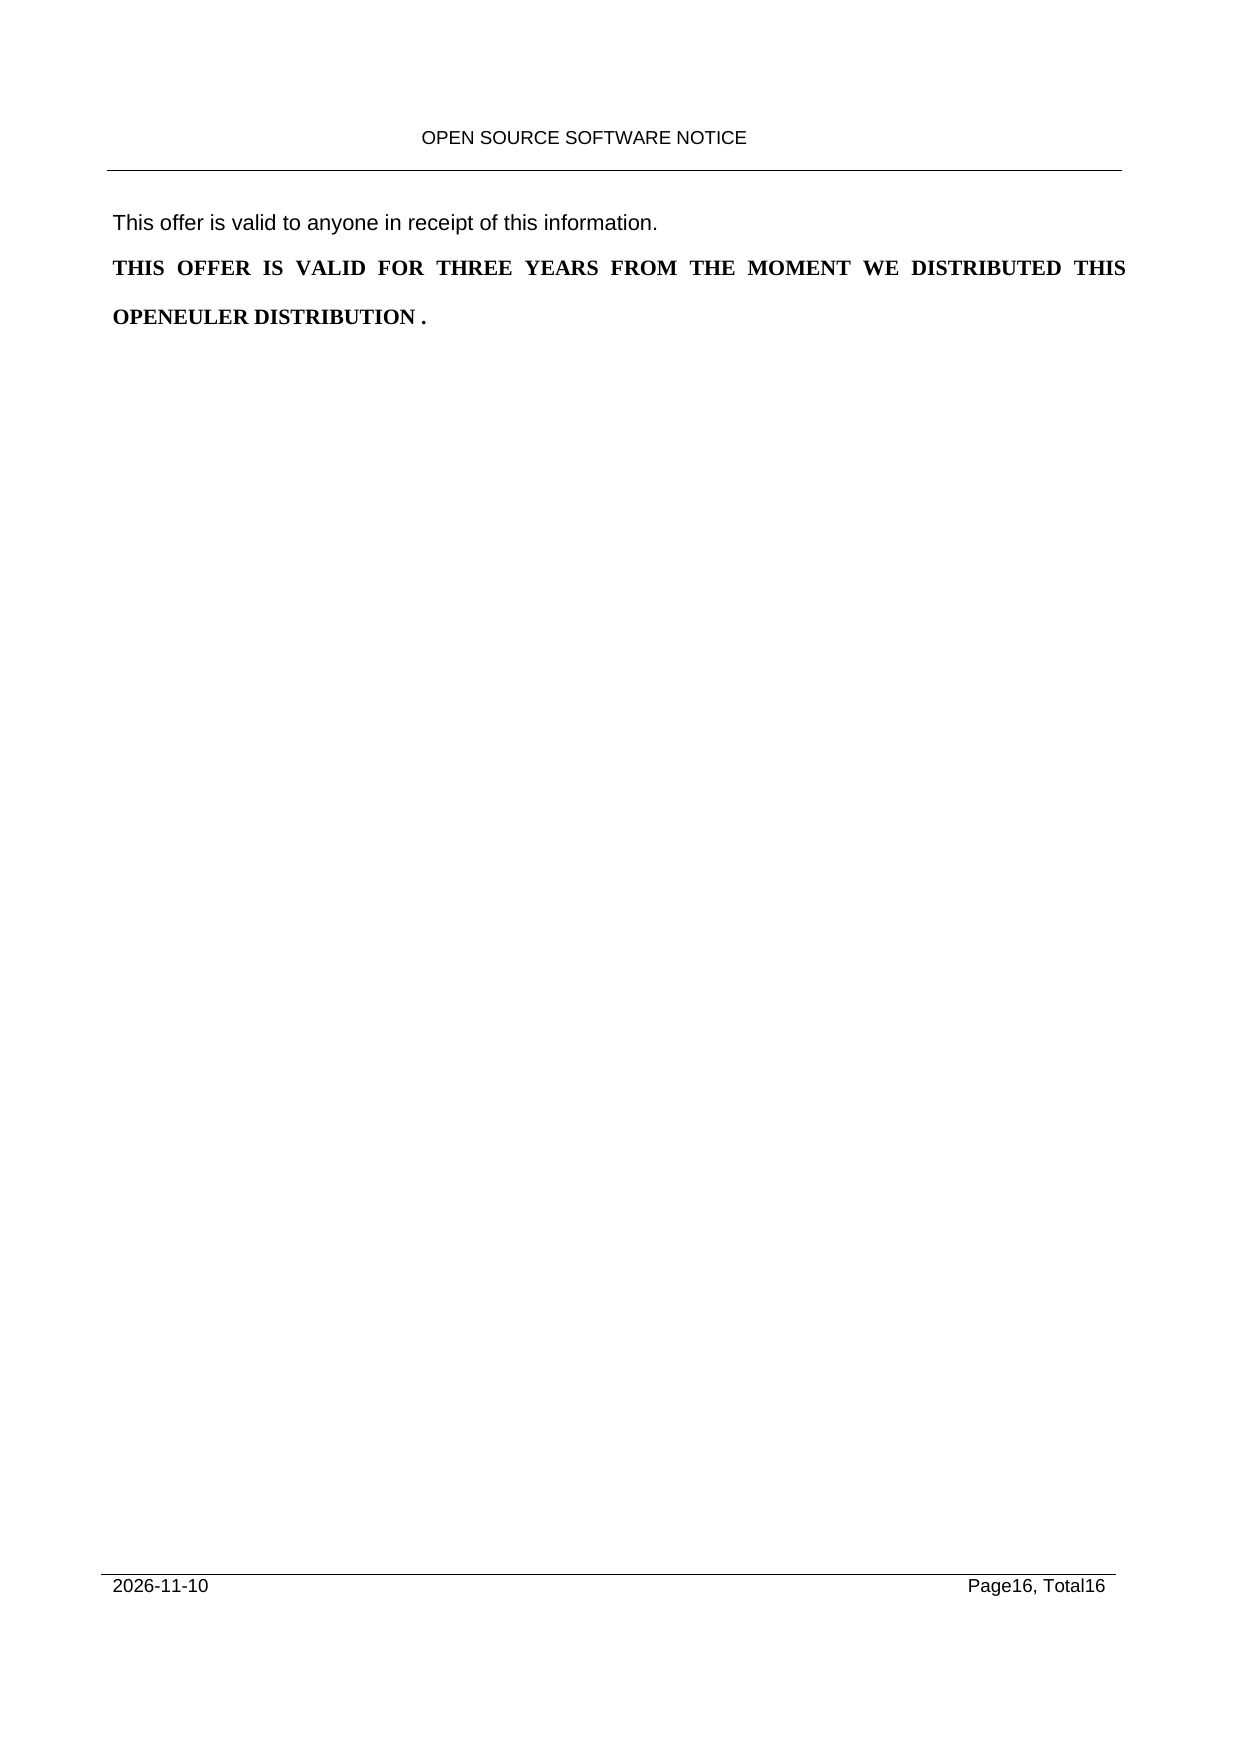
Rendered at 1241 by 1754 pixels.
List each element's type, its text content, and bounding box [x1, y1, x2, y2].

text THIS OFFER IS VALID FOR THREE YEARS FROM THE MOMENT WE DISTRIBUTED THIS OPENEULER DISTRIBUTION . [112, 251, 1128, 333]
text This offer is valid to anyone in receipt of this information. [112, 206, 1128, 239]
